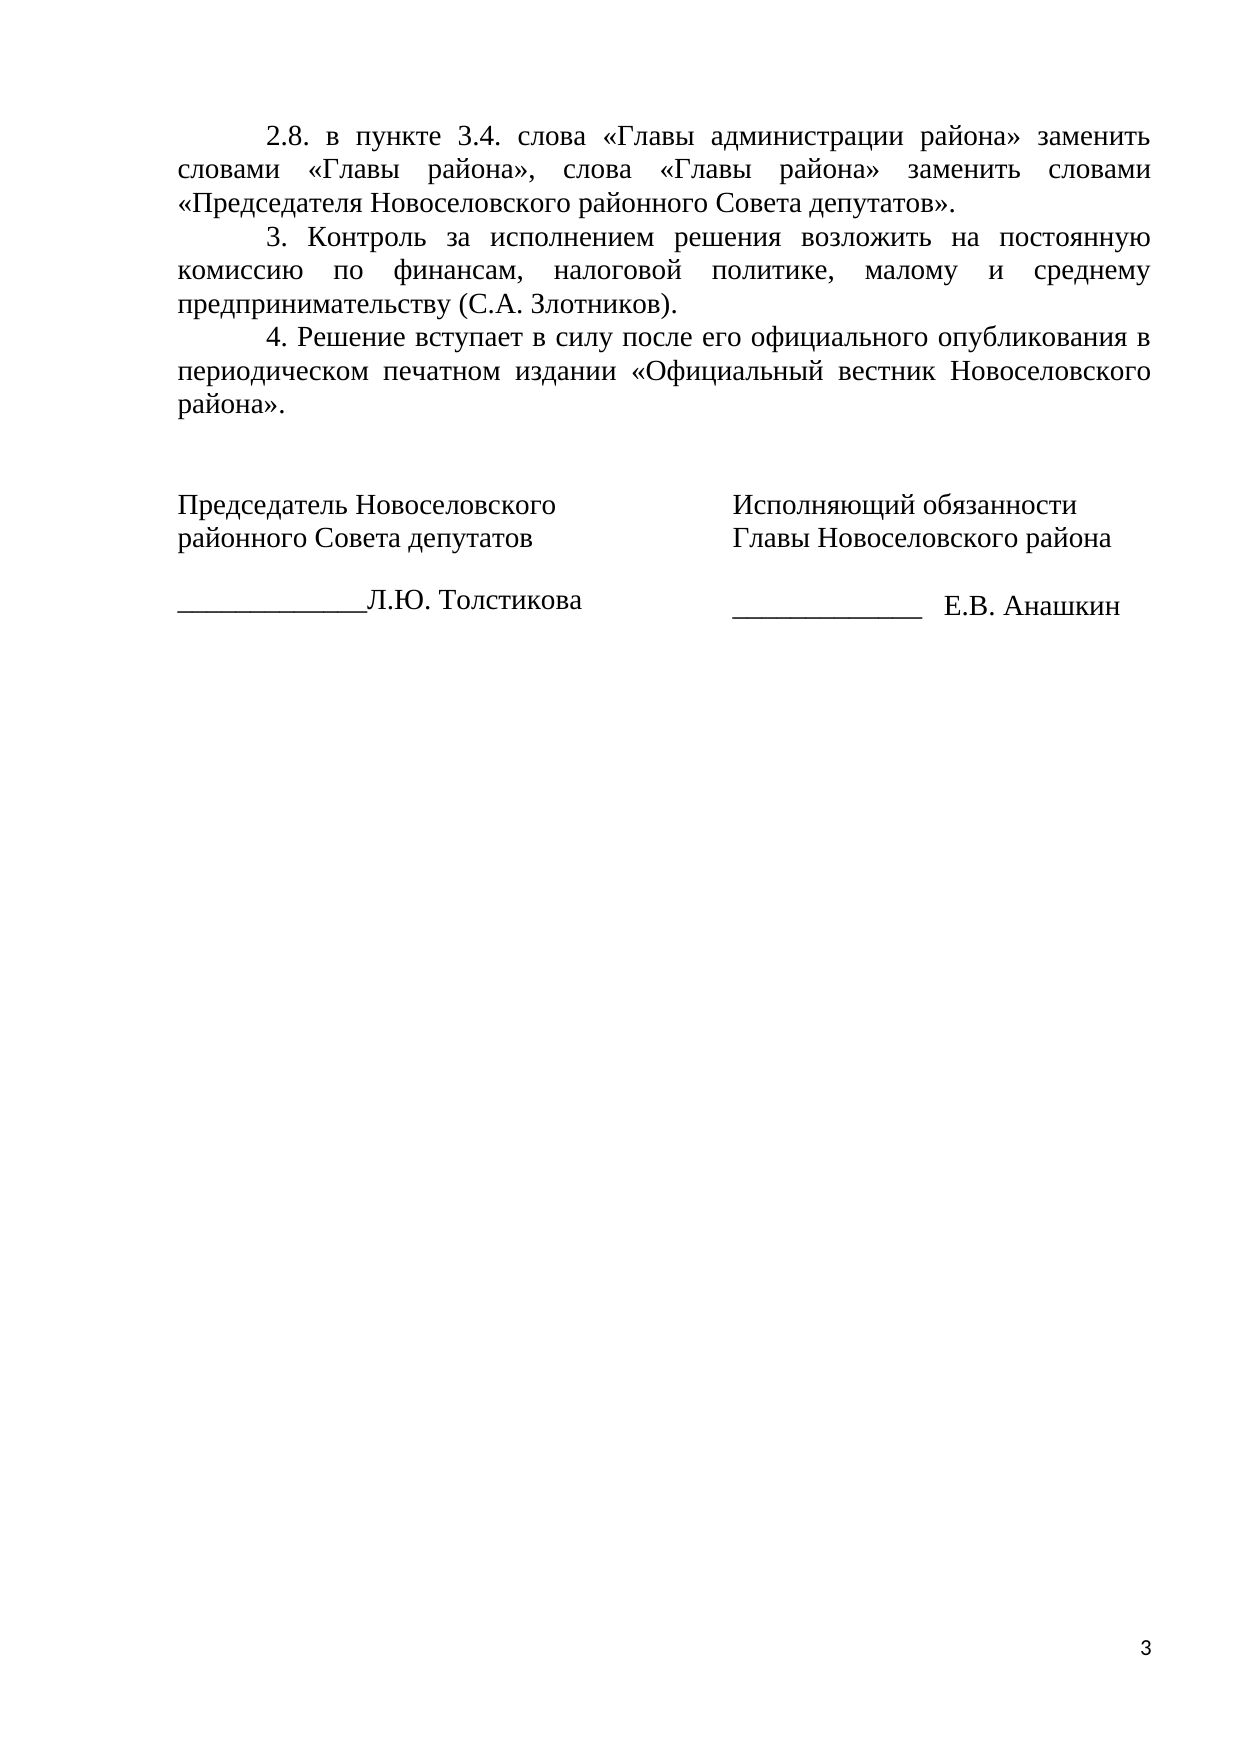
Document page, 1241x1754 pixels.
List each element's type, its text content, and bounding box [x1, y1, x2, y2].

text 3. Контроль за исполнением решения возложить на постоянную комиссию по финансам, налоговой политике, малому и среднему предпринимательству (С.А. Злотников). [177, 219, 1152, 319]
table_header Исполняющий обязанности Главы Новоселовского района _____________ Е.В. Анашкин [721, 487, 1163, 621]
text 2.8. в пункте 3.4. слова «Главы администрации района» заменить словами «Главы района», слова «Главы района» заменить словами «Председателя Новоселовского районного Совета депутатов». [177, 118, 1152, 219]
table_header Председатель Новоселовского районного Совета депутатов _____________Л.Ю. Толстикова [166, 487, 721, 621]
text 4. Решение вступает в силу после его официального опубликования в периодическом печатном издании «Официальный вестник Новоселовского района». [177, 319, 1152, 420]
